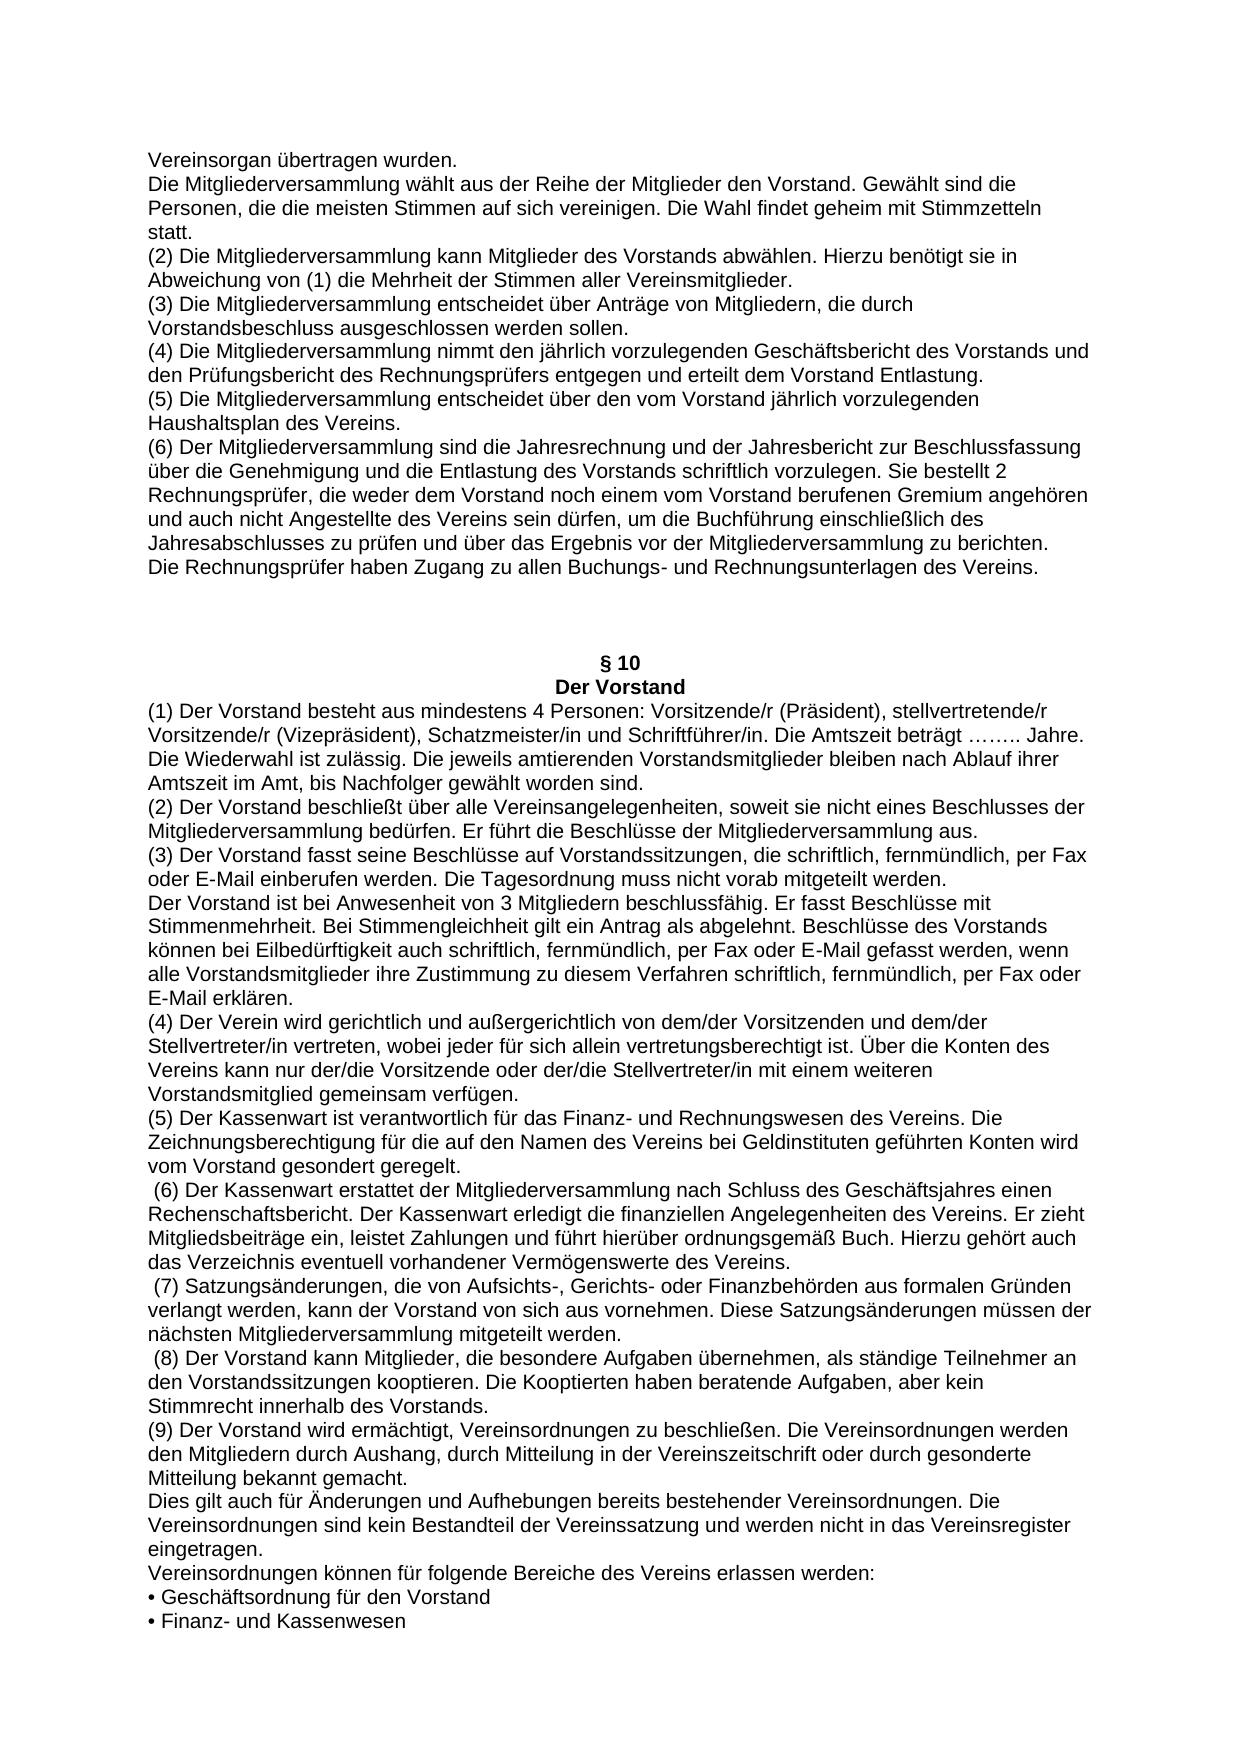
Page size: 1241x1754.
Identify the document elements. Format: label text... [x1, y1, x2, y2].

text (5) Der Kassenwart ist verantwortlich für das Finanz- und Rechnungswesen des Vereins. Die Zeichnungsberechtigung für die auf den Namen des Vereins bei Geldinstituten geführten Konten wird vom Vorstand gesondert geregelt. [148, 1106, 1093, 1178]
text (8) Der Vorstand kann Mitglieder, die besondere Aufgaben übernehmen, als ständige Teilnehmer an den Vorstandssitzungen kooptieren. Die Kooptierten haben beratende Aufgaben, aber kein Stimmrecht innerhalb des Vorstands. [148, 1346, 1093, 1417]
text (3) Die Mitgliederversammlung entscheidet über Anträge von Mitgliedern, die durch Vorstandsbeschluss ausgeschlossen werden sollen. [148, 291, 1093, 339]
text (7) Satzungsänderungen, die von Aufsichts-, Gerichts- oder Finanzbehörden aus formalen Gründen verlangt werden, kann der Vorstand von sich aus vornehmen. Diese Satzungsänderungen müssen der nächsten Mitgliederversammlung mitgeteilt werden. [148, 1274, 1093, 1346]
text Die Mitgliederversammlung wählt aus der Reihe der Mitglieder den Vorstand. Gewählt sind die Personen, die die meisten Stimmen auf sich vereinigen. Die Wahl findet geheim mit Stimmzetteln statt. [148, 172, 1093, 243]
text Die Rechnungsprüfer haben Zugang zu allen Buchungs- und Rechnungsunterlagen des Vereins. [148, 555, 1093, 579]
text (6) Der Kassenwart erstattet der Mitgliederversammlung nach Schluss des Geschäftsjahres einen Rechenschaftsbericht. Der Kassenwart erledigt die finanziellen Angelegenheiten des Vereins. Er zieht Mitgliedsbeiträge ein, leistet Zahlungen und führt hierüber ordnungsgemäß Buch. Hierzu gehört auch das Verzeichnis eventuell vorhandener Vermögenswerte des Vereins. [148, 1178, 1093, 1274]
text (6) Der Mitgliederversammlung sind die Jahresrechnung und der Jahresbericht zur Beschlussfassung über die Genehmigung und die Entlastung des Vorstands schriftlich vorzulegen. Sie bestellt 2 Rechnungsprüfer, die weder dem Vorstand noch einem vom Vorstand berufenen Gremium angehören und auch nicht Angestellte des Vereins sein dürfen, um die Buchführung einschließlich des Jahresabschlusses zu prüfen und über das Ergebnis vor der Mitgliederversammlung zu berichten. [148, 435, 1093, 555]
text Vereinsordnungen können für folgende Bereiche des Vereins erlassen werden: [148, 1561, 1093, 1585]
text (4) Der Verein wird gerichtlich und außergerichtlich von dem/der Vorsitzenden und dem/der Stellvertreter/in vertreten, wobei jeder für sich allein vertretungsberechtigt ist. Über die Konten des Vereins kann nur der/die Vorsitzende oder der/die Stellvertreter/in mit einem weiteren Vorstandsmitglied gemeinsam verfügen. [148, 1010, 1093, 1106]
text (1) Der Vorstand besteht aus mindestens 4 Personen: Vorsitzende/r (Präsident), stellvertretende/r Vorsitzende/r (Vizepräsident), Schatzmeister/in und Schriftführer/in. Die Amtszeit beträgt …….. Jahre. Die Wiederwahl ist zulässig. Die jeweils amtierenden Vorstandsmitglieder bleiben nach Ablauf ihrer Amtszeit im Amt, bis Nachfolger gewählt worden sind. [148, 699, 1093, 794]
text (4) Die Mitgliederversammlung nimmt den jährlich vorzulegenden Geschäftsbericht des Vorstands und den Prüfungsbericht des Rechnungsprüfers entgegen und erteilt dem Vorstand Entlastung. [148, 339, 1093, 387]
text (2) Die Mitgliederversammlung kann Mitglieder des Vorstands abwählen. Hierzu benötigt sie in Abweichung von (1) die Mehrheit der Stimmen aller Vereinsmitglieder. [148, 243, 1093, 291]
text • Finanz- und Kassenwesen [148, 1609, 1093, 1633]
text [148, 148, 1093, 172]
text (9) Der Vorstand wird ermächtigt, Vereinsordnungen zu beschließen. Die Vereinsordnungen werden den Mitgliedern durch Aushang, durch Mitteilung in der Vereinszeitschrift oder durch gesonderte Mitteilung bekannt gemacht. [148, 1417, 1093, 1489]
text Dies gilt auch für Änderungen und Aufhebungen bereits bestehender Vereinsordnungen. Die Vereinsordnungen sind kein Bestandteil der Vereinssatzung und werden nicht in das Vereinsregister eingetragen. [148, 1489, 1093, 1561]
text Der Vorstand ist bei Anwesenheit von 3 Mitgliedern beschlussfähig. Er fasst Beschlüsse mit Stimmenmehrheit. Bei Stimmengleichheit gilt ein Antrag als abgelehnt. Beschlüsse des Vorstands können bei Eilbedürftigkeit auch schriftlich, fernmündlich, per Fax oder E-Mail gefasst werden, wenn alle Vorstandsmitglieder ihre Zustimmung zu diesem Verfahren schriftlich, fernmündlich, per Fax oder E-Mail erklären. [148, 890, 1093, 1010]
text (2) Der Vorstand beschließt über alle Vereinsangelegenheiten, soweit sie nicht eines Beschlusses der Mitgliederversammlung bedürfen. Er führt die Beschlüsse der Mitgliederversammlung aus. [148, 794, 1093, 842]
text (5) Die Mitgliederversammlung entscheidet über den vom Vorstand jährlich vorzulegenden Haushaltsplan des Vereins. [148, 387, 1093, 435]
text Der Vorstand [148, 675, 1093, 699]
text § 10 [148, 651, 1093, 675]
text (3) Der Vorstand fasst seine Beschlüsse auf Vorstandssitzungen, die schriftlich, fernmündlich, per Fax oder E-Mail einberufen werden. Die Tagesordnung muss nicht vorab mitgeteilt werden. [148, 842, 1093, 890]
text • Geschäftsordnung für den Vorstand [148, 1585, 1093, 1609]
